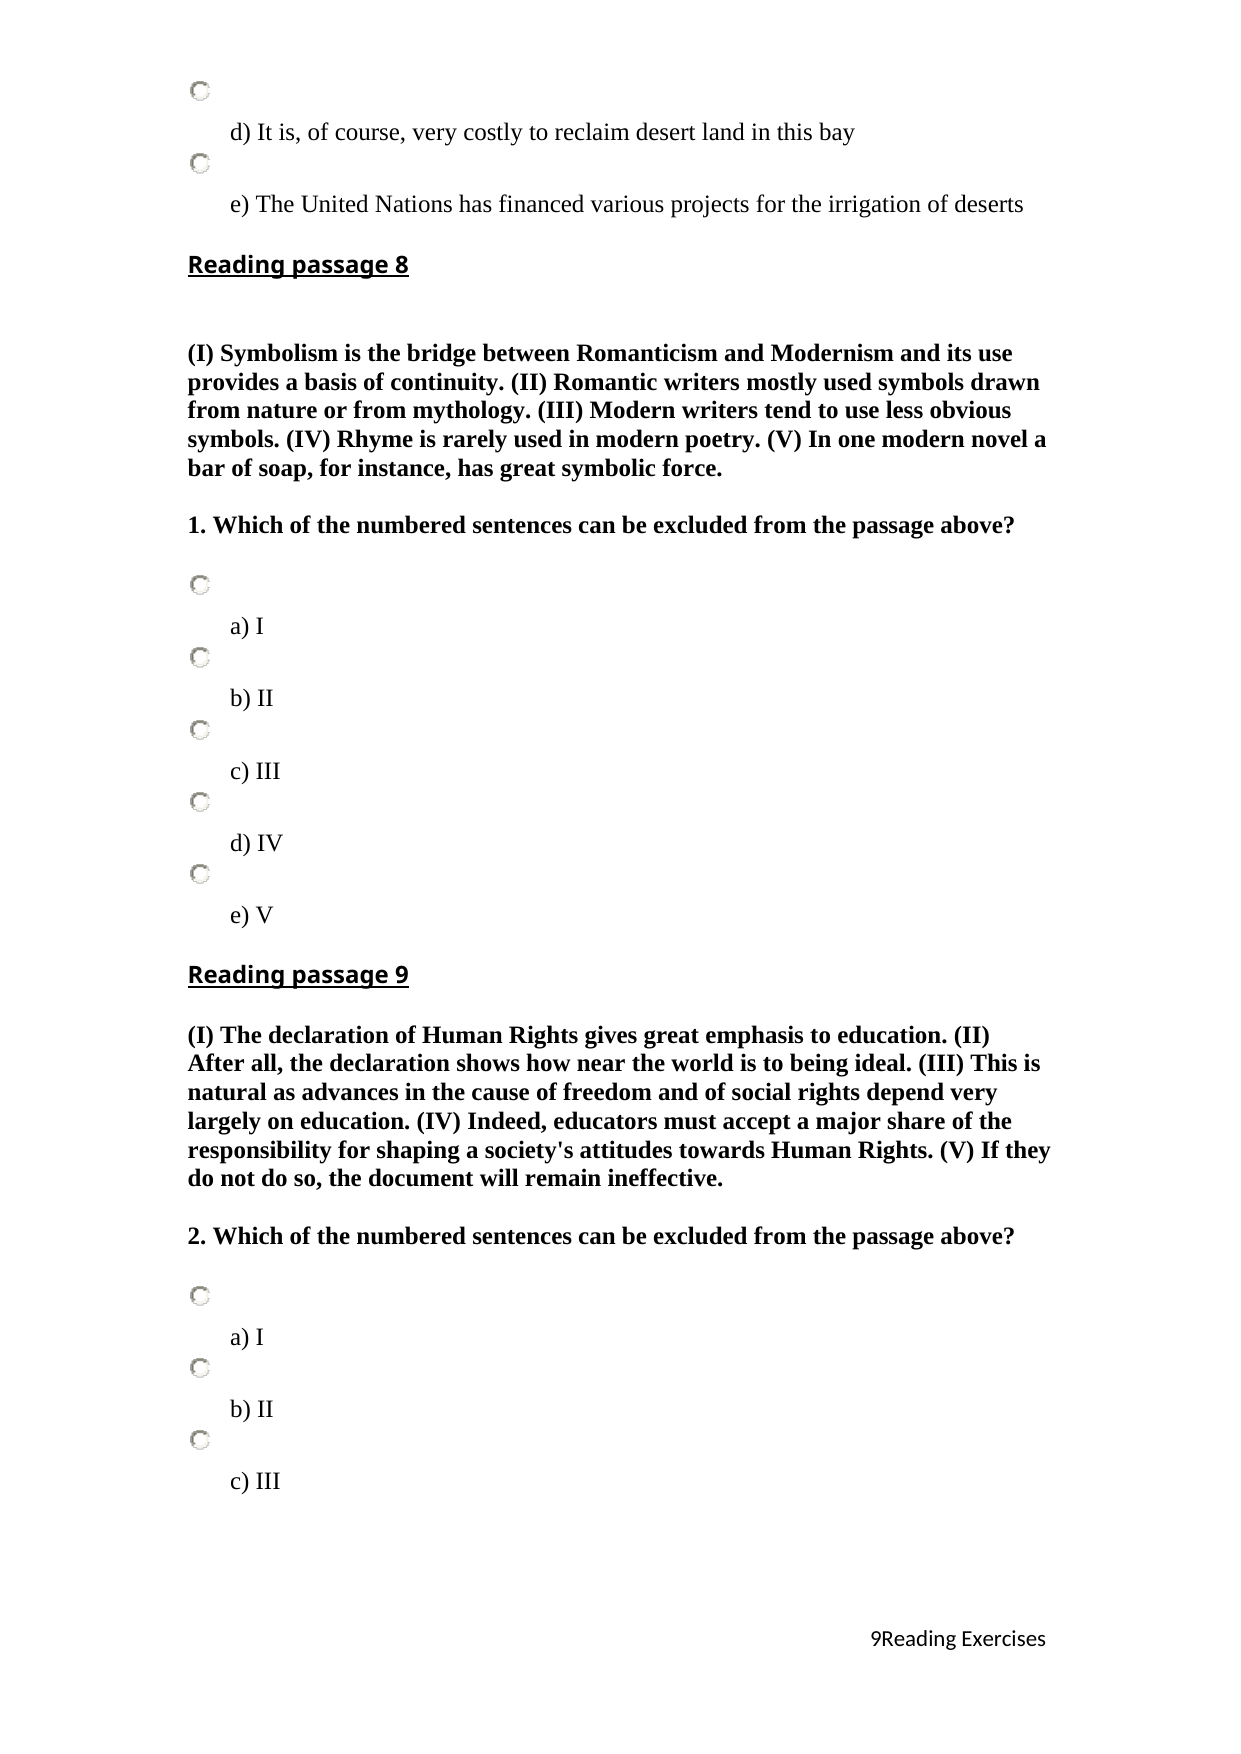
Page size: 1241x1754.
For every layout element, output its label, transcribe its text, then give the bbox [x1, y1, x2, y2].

text (I) Symbolism is the bridge between Romanticism and Modernism and its use provides a basis of continuity. (II) Romantic writers mostly used symbols drawn from nature or from mythology. (III) Modern writers tend to use less obvious symbols. (IV) Rhyme is rarely used in modern poetry. (V) In one modern novel a bar of soap, for instance, has great symbolic force. [187, 309, 1053, 482]
text Reading passage 9 [187, 958, 1053, 991]
text 1. Which of the numbered sentences can be excluded from the passage above? a) I b) II c) III d) IV e) V [187, 510, 1053, 929]
text Reading passage 8 [187, 247, 1053, 280]
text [187, 1020, 1053, 1495]
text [187, 74, 1053, 218]
